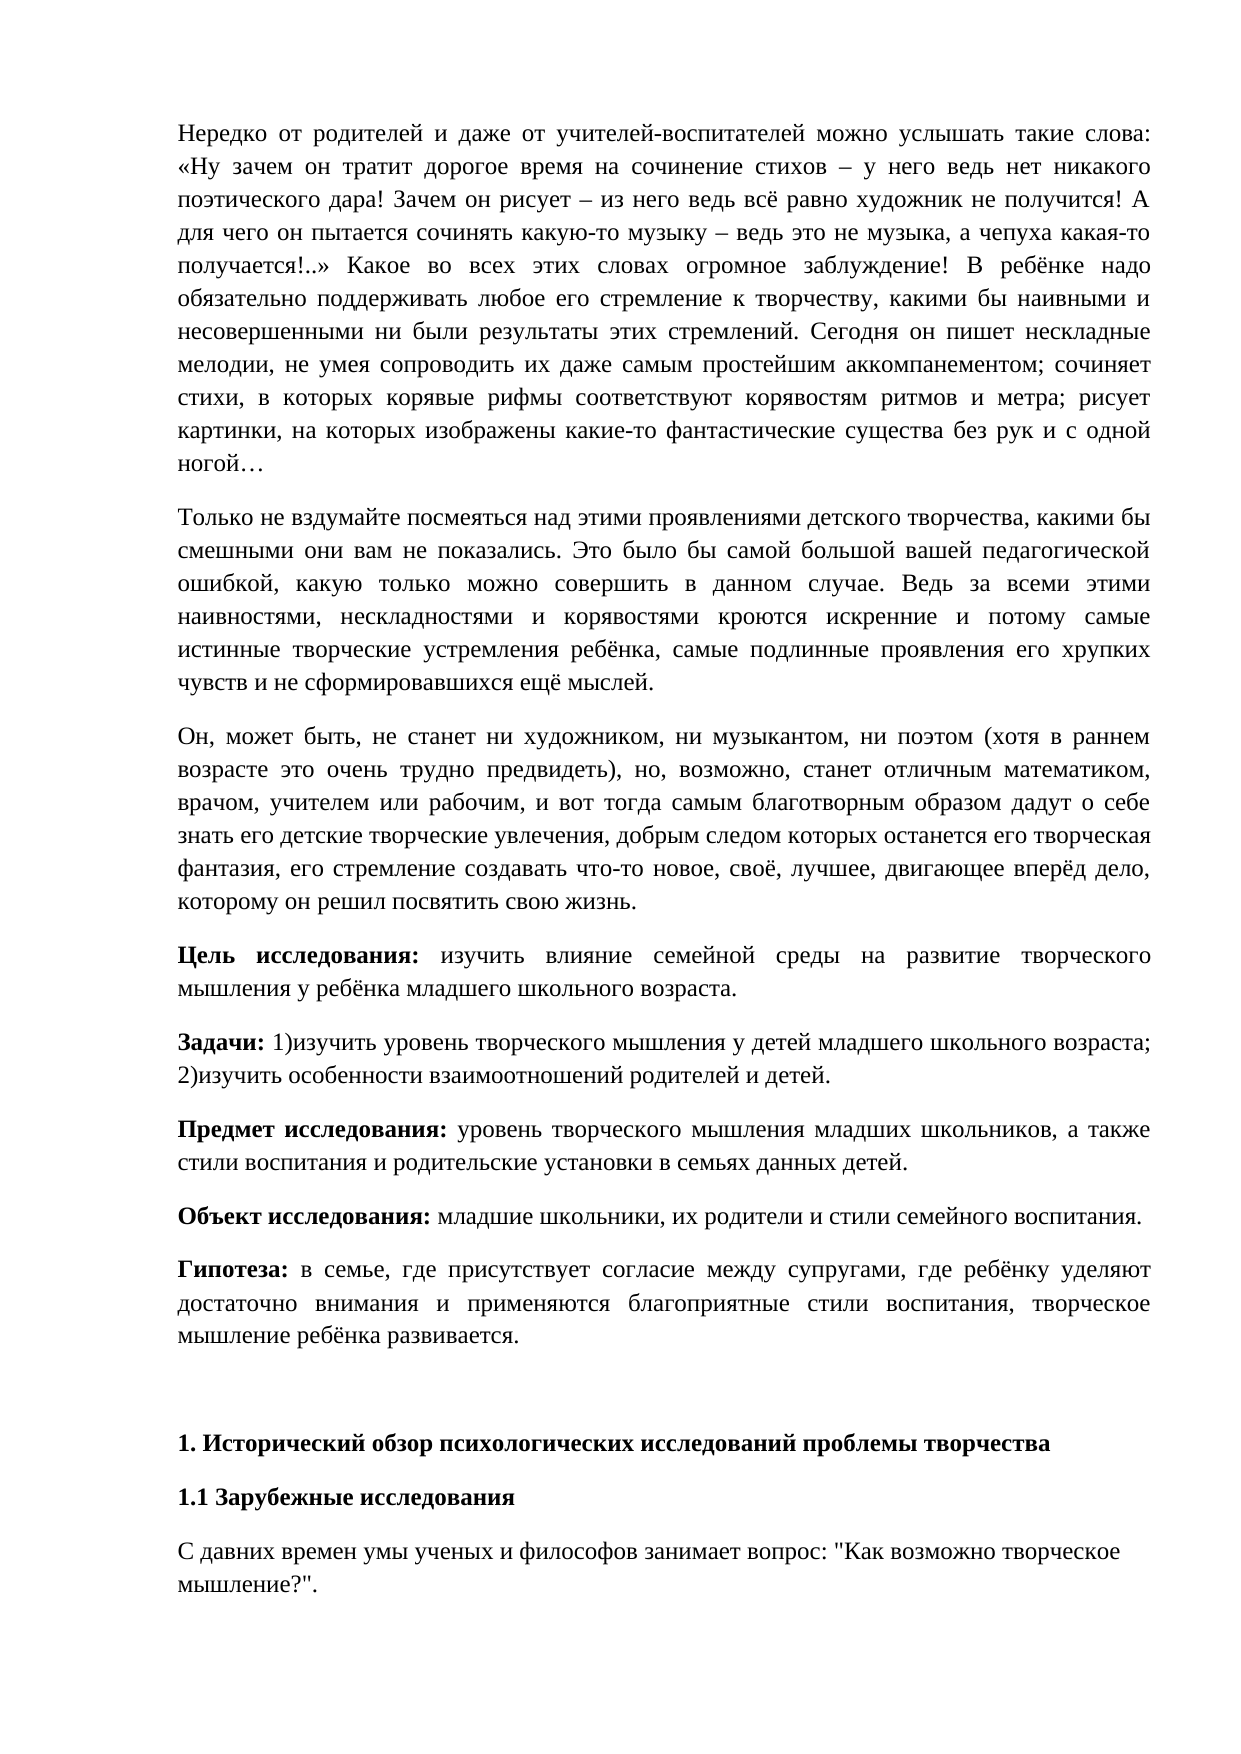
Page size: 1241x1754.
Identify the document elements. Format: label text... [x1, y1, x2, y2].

text Нередко от родителей и даже от учителей-воспитателей можно услышать такие слова: «Ну зачем он тратит дорогое время на сочинение стихов – у него ведь нет никакого поэтического дара! Зачем он рисует – из него ведь всё равно художник не получится! А для чего он пытается сочинять какую-то музыку – ведь это не музыка, а чепуха какая-то получается!..» Какое во всех этих словах огромное заблуждение! В ребёнке надо обязательно поддерживать любое его стремление к творчеству, какими бы наивными и несовершенными ни были результаты этих стремлений. Сегодня он пишет нескладные мелодии, не умея сопроводить их даже самым простейшим аккомпанементом; сочиняет стихи, в которых корявые рифмы соответствуют корявостям ритмов и метра; рисует картинки, на которых изображены какие-то фантастические существа без рук и с одной ногой… [177, 118, 1152, 477]
text Задачи: 1)изучить уровень творческого мышления у детей младшего школьного возраста; 2)изучить особенности взаимоотношений родителей и детей. [177, 1027, 1152, 1089]
text Гипотеза: в семье, где присутствует согласие между супругами, где ребёнку уделяют достаточно внимания и применяются благоприятные стили воспитания, творческое мышление ребёнка развивается.оэтом (хотя в раннем возрасте это очень трудно предвидеть), но, возможно, ста [177, 1254, 1152, 1349]
text Только не вздумайте посмеяться над этими проявлениями детского творчества, какими бы смешными они вам не показались. Это было бы самой большой вашей педагогической ошибкой, какую только можно совершить в данном случае. Ведь за всеми этими наивностями, нескладностями и корявостями кроются искренние и потому самые истинные творческие устремления ребёнка, самые подлинные проявления его хрупких чувств и не сформировавшихся ещё мыслей. [177, 502, 1152, 696]
text Предмет исследования: уровень творческого мышления младших школьников, а также стили воспитания и родительские установки в семьях данных детей. [177, 1114, 1152, 1176]
text Объект исследования: младшие школьники, их родители и стили семейного воспитания. [177, 1201, 1152, 1229]
text 1. Исторический обзор психологических исследований проблемы творчества [177, 1428, 1152, 1457]
text С давних времен умы ученых и философов занимает вопрос: "Как возможно творческое мышление?". [177, 1536, 1152, 1598]
text Цель исследования: изучить влияние семейной среды на развитие творческого мышления у ребёнка младшего школьного возраста. [177, 940, 1152, 1002]
text Он, может быть, не станет ни художником, ни музыкантом, ни поэтом (хотя в раннем возрасте это очень трудно предвидеть), но, возможно, станет отличным математиком, врачом, учителем или рабочим, и вот тогда самым благотворным образом дадут о себе знать его детские творческие увлечения, добрым следом которых останется его творческая фантазия, его стремление создавать что-то новое, своё, лучшее, двигающее вперёд дело, которому он решил посвятить свою жизнь. [177, 721, 1152, 915]
text 1.1 Зарубежные исследования [177, 1482, 1152, 1511]
